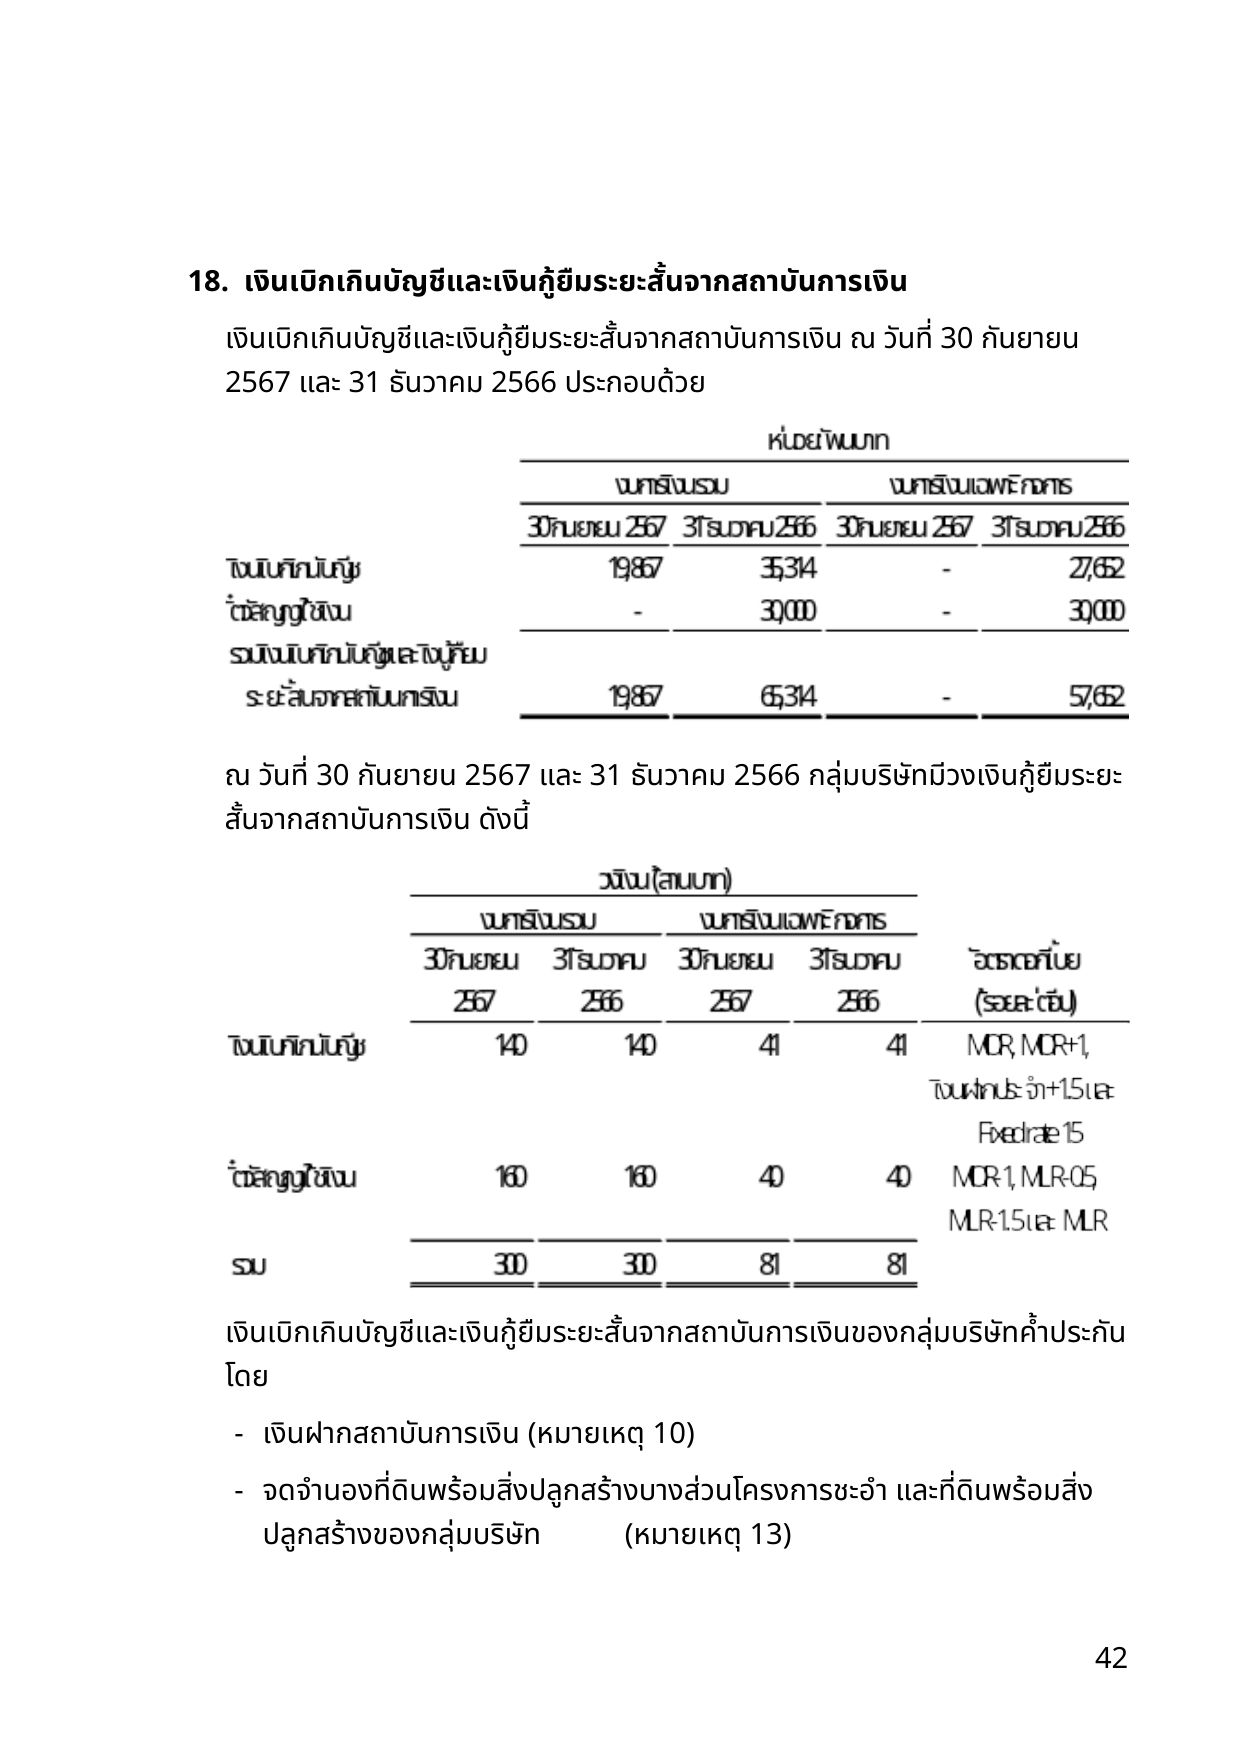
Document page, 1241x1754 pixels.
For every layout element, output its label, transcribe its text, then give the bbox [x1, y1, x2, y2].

list เงินเบิกเกินบัญชีและเงินกู้ยืมระยะสั้นจากสถาบันการเงิน [187, 261, 1128, 305]
text ณ วันที่ 30 กันยายน 2567 และ 31 ธันวาคม 2566 กลุ่มบริษัทมีวงเงินกู้ยืมระยะสั้นจากสถาบันการเงิน ดังนี้ [224, 754, 1128, 843]
list จดจำนองที่ดินพร้อมสิ่งปลูกสร้างบางส่วนโครงการชะอำ และที่ดินพร้อมสิ่งปลูกสร้างของกลุ่มบริษัท (หมายเหตุ 13) [234, 1469, 1128, 1557]
text เงินเบิกเกินบัญชีและเงินกู้ยืมระยะสั้นจากสถาบันการเงินของกลุ่มบริษัทค้ำประกันโดย [225, 1311, 1128, 1399]
text เงินเบิกเกินบัญชีและเงินกู้ยืมระยะสั้นจากสถาบันการเงิน ณ วันที่ 30 กันยายน 2567 และ 31 ธันวาคม 2566 ประกอบด้วย [225, 317, 1128, 406]
list เงินฝากสถาบันการเงิน (หมายเหตุ 10) [234, 1412, 1128, 1456]
